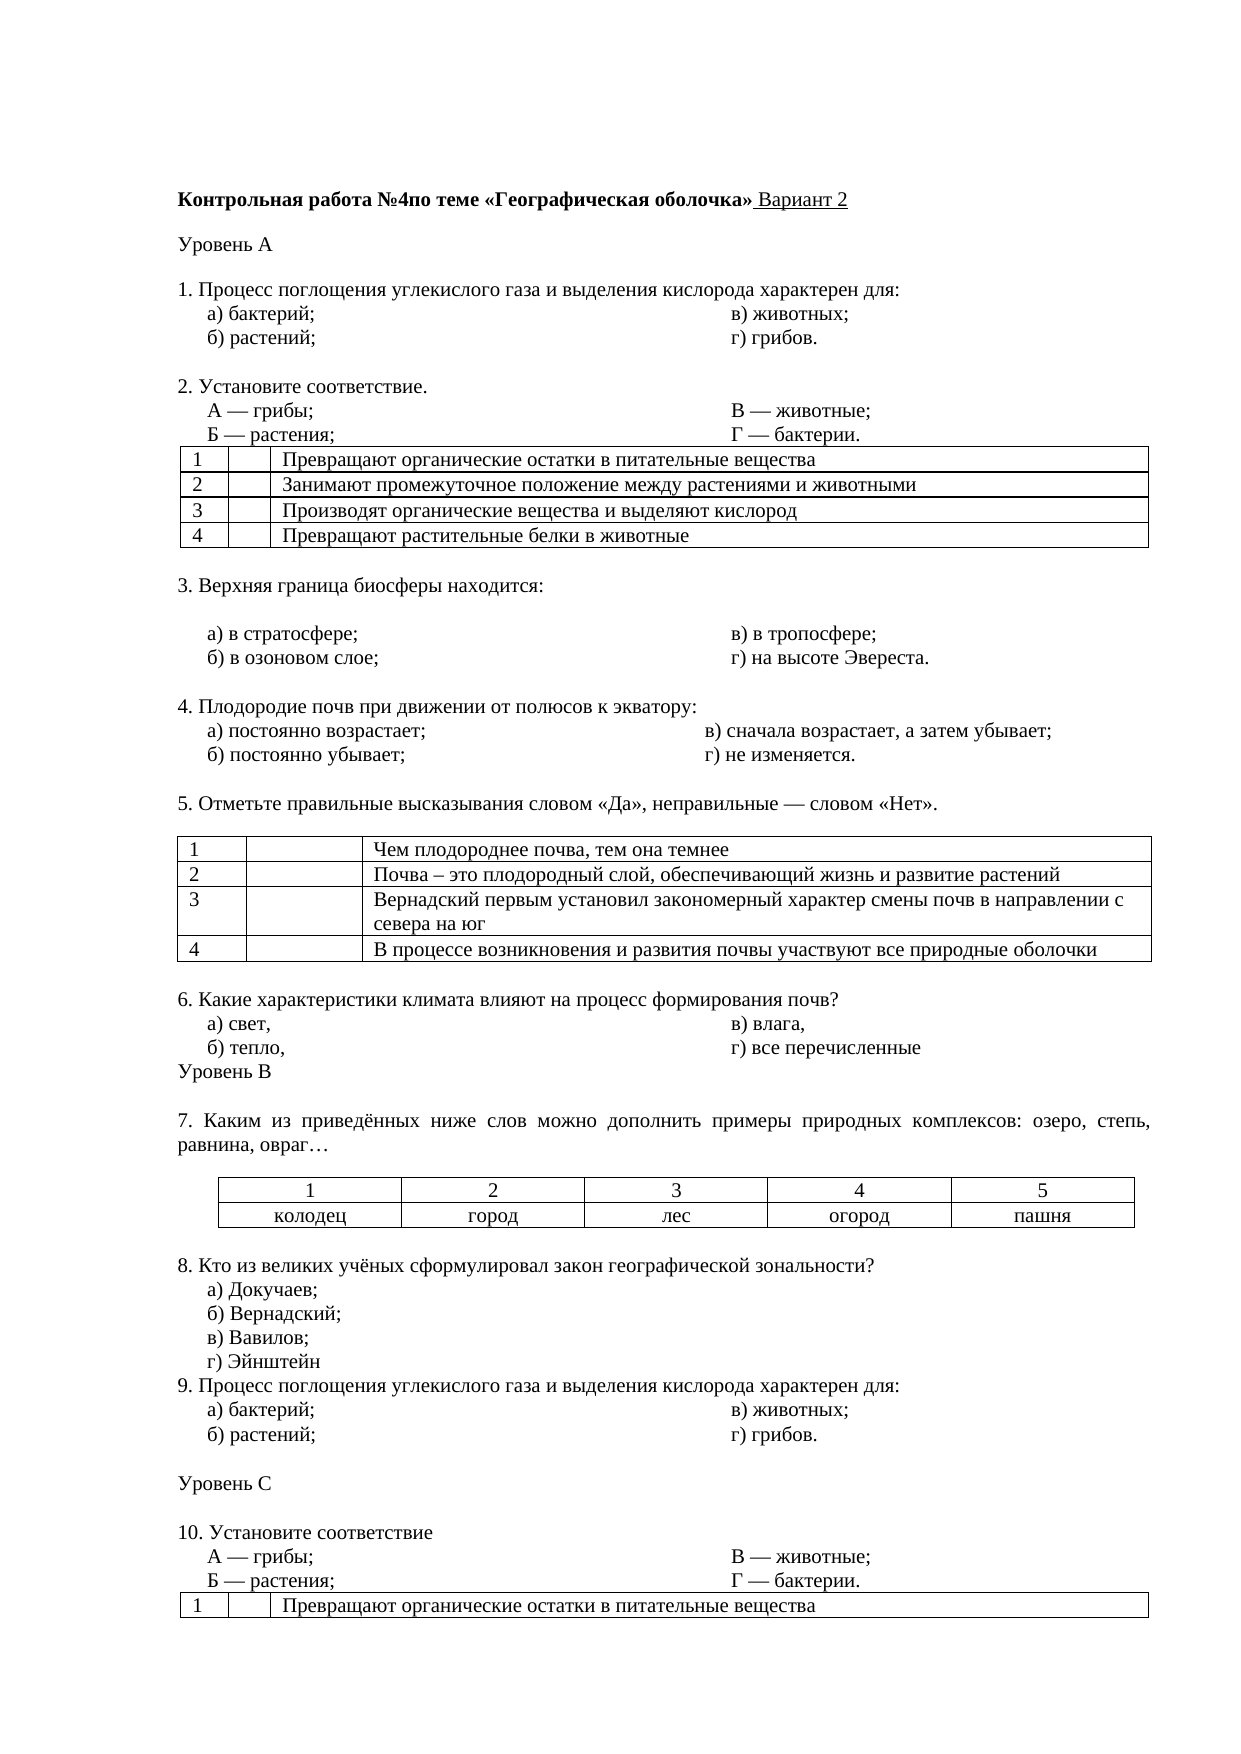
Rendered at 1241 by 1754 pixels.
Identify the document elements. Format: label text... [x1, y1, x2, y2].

table_cell 4 [178, 936, 246, 961]
text б) Вернадский; [207, 1301, 1152, 1325]
table_cell лес [585, 1203, 767, 1227]
table_cell [247, 862, 362, 886]
table_header 2 [402, 1178, 584, 1202]
text 3. Верхняя граница биосферы находится: [177, 573, 1152, 597]
text 9. Процесс поглощения углекислого газа и выделения кислорода характерен для: [177, 1373, 1152, 1397]
text а) свет, [207, 1011, 627, 1035]
text г) грибов. [731, 325, 1152, 349]
table_cell пашня [952, 1203, 1134, 1227]
text 5. Отметьте правильные высказывания словом «Да», неправильные — словом «Нет». [177, 791, 1152, 815]
table_cell [229, 473, 270, 496]
table_header 3 [585, 1178, 767, 1202]
table_header Превращают органические остатки в питательные вещества [271, 447, 1148, 471]
text г) не изменяется. [704, 742, 1152, 766]
table_cell В процессе возникновения и развития почвы участвуют все природные оболочки [363, 936, 1151, 961]
text б) в озоновом слое; [207, 645, 627, 669]
text а) бактерий; [207, 301, 627, 325]
text 7. Каким из приведённых ниже слов можно дополнить примеры природных комплексов: озеро, степь, равнина, овраг… [177, 1108, 1152, 1156]
text Контрольная работа №4по теме «Географическая оболочка» Вариант 2 [177, 187, 1152, 211]
text Б — растения; [207, 1568, 627, 1592]
text б) тепло, [207, 1035, 627, 1059]
text в) сначала возрастает, а затем убывает; [704, 718, 1152, 742]
text Г — бактерии. [731, 422, 1152, 446]
text а) постоянно возрастает; [207, 718, 654, 742]
text 6. Какие характеристики климата влияют на процесс формирования почв? [177, 987, 1152, 1011]
table_cell Превращают растительные белки в животные [271, 523, 1148, 547]
table_cell 4 [181, 523, 228, 547]
table_cell [229, 498, 270, 522]
table_header Чем плодороднее почва, тем она темнее [363, 837, 1151, 861]
table_cell Занимают промежуточное положение между растениями и животными [271, 473, 1148, 496]
table_cell Производят органические вещества и выделяют кислород [271, 498, 1148, 522]
text а) в стратосфере; [207, 621, 627, 645]
text в) влага, [731, 1011, 1152, 1035]
text А — грибы; [207, 398, 627, 422]
table_cell огород [768, 1203, 951, 1227]
table_cell 3 [178, 887, 246, 935]
text в) животных; [731, 301, 1152, 325]
table_cell 2 [178, 862, 246, 886]
table_header 4 [768, 1178, 951, 1202]
table_header 1 [178, 837, 246, 861]
text В — животные; [731, 1544, 1152, 1568]
table_cell колодец [219, 1203, 401, 1227]
text б) растений; [207, 1421, 627, 1446]
text Уровень В [177, 1059, 627, 1083]
text Г — бактерии. [731, 1568, 1152, 1592]
table_cell 2 [181, 473, 228, 496]
text г) Эйнштейн [207, 1349, 1152, 1373]
text в) Вавилов; [207, 1325, 1152, 1349]
text г) грибов. [731, 1421, 1152, 1446]
table_cell [229, 523, 270, 547]
text 1. Процесс поглощения углекислого газа и выделения кислорода характерен для: [177, 277, 1152, 301]
table_cell 3 [181, 498, 228, 522]
text В — животные; [731, 398, 1152, 422]
text 8. Кто из великих учёных сформулировал закон географической зональности? [177, 1253, 1152, 1277]
text 4. Плодородие почв при движении от полюсов к экватору: [177, 694, 1152, 718]
table_header 5 [952, 1178, 1134, 1202]
table_header 1 [181, 447, 228, 471]
table_cell Вернадский первым установил закономерный характер смены почв в направлении с севера на юг [363, 887, 1151, 935]
table_header [247, 837, 362, 861]
text б) растений; [207, 325, 627, 349]
text Уровень А [177, 232, 1152, 256]
text А — грибы; [207, 1544, 627, 1568]
text 10. Установите соответствие [177, 1519, 1152, 1544]
table_cell [247, 887, 362, 935]
table_cell [247, 936, 362, 961]
table_cell Почва – это плодородный слой, обеспечивающий жизнь и развитие растений [363, 862, 1151, 886]
table_cell город [402, 1203, 584, 1227]
table_header [229, 447, 270, 471]
text в) животных; [731, 1397, 1152, 1421]
text в) в тропосфере; [731, 621, 1152, 645]
table_header 1 [219, 1178, 401, 1202]
text Б — растения; [207, 422, 627, 446]
text г) на высоте Эвереста. [731, 645, 1152, 669]
table_header 1 [181, 1593, 228, 1617]
text а) Докучаев; [207, 1277, 1152, 1301]
table_header Превращают органические остатки в питательные вещества [271, 1593, 1148, 1617]
table_header [229, 1593, 270, 1617]
text 2. Установите соответствие. [177, 374, 1152, 398]
text б) постоянно убывает; [207, 742, 654, 766]
text а) бактерий; [207, 1397, 627, 1421]
text г) все перечисленные [731, 1035, 1152, 1059]
text Уровень С [177, 1471, 1152, 1494]
